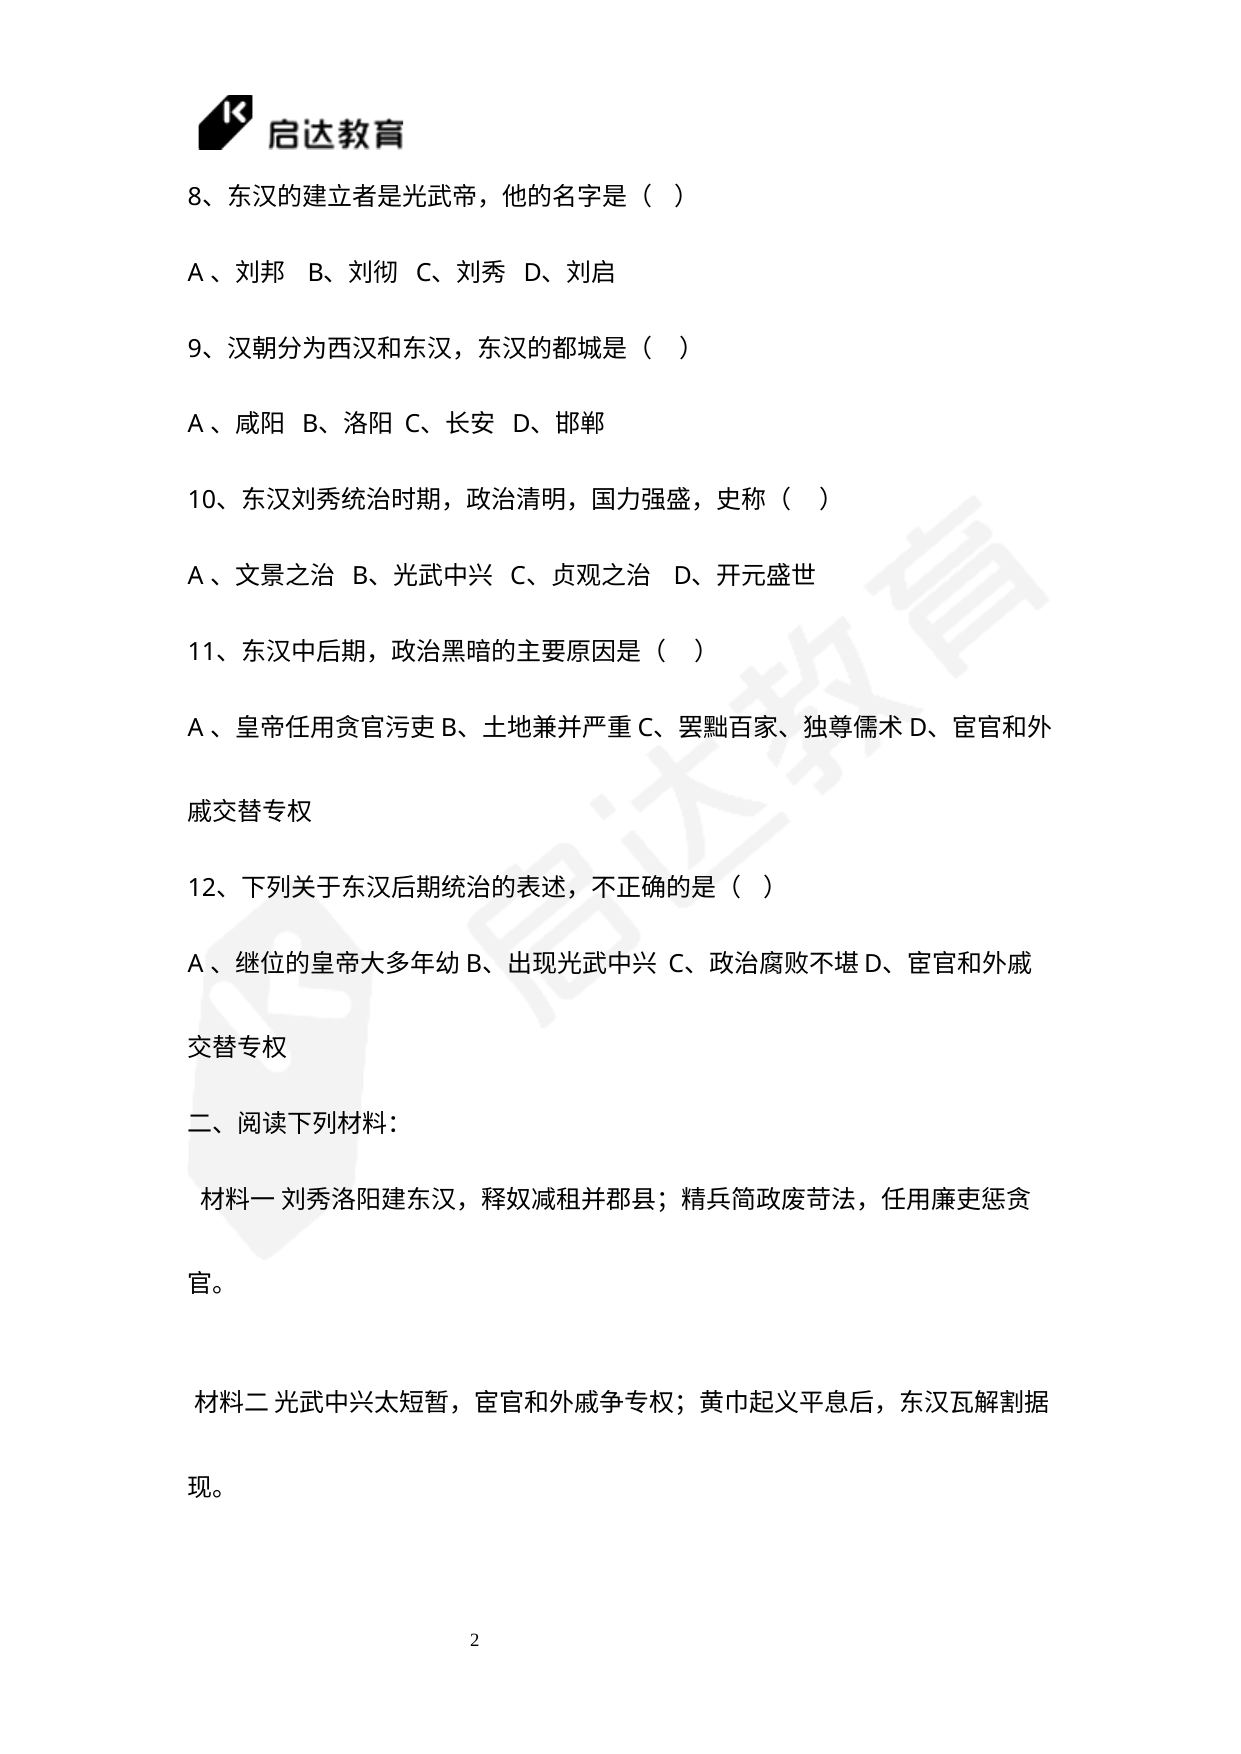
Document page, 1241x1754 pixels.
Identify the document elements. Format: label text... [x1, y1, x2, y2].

list 东汉刘秀统治时期，政治清明，国力强盛，史称（ ） [187, 465, 1053, 530]
list 东汉的建立者是光武帝，他的名字是（ ） [187, 162, 1053, 227]
text 材料一 刘秀洛阳建东汉，释奴减租并郡县；精兵简政废苛法，任用廉吏惩贪官。 [187, 1165, 1053, 1314]
list 汉朝分为西汉和东汉，东汉的都城是（ ） [187, 314, 1053, 379]
text A 、咸阳 B、洛阳 C、长安 D、邯郸 [187, 389, 1053, 454]
text A 、继位的皇帝大多年幼 B、出现光武中兴 C、政治腐败不堪D、宦官和外戚交替专权 [187, 929, 1053, 1078]
picture [198, 95, 404, 150]
text 材料二 光武中兴太短暂，宦官和外戚争专权；黄巾起义平息后，东汉瓦解割据现。 [187, 1368, 1053, 1518]
list 阅读下列材料： [187, 1089, 1053, 1154]
list 下列关于东汉后期统治的表述，不正确的是（ ） [187, 853, 1053, 918]
text A 、皇帝任用贪官污吏 B、土地兼并严重 C、罢黜百家、独尊儒术 D、宦官和外戚交替专权 [187, 693, 1053, 842]
list 东汉中后期，政治黑暗的主要原因是（ ） [187, 617, 1053, 682]
text A 、刘邦 B、刘彻 C、刘秀 D、刘启 [187, 238, 1053, 303]
text A 、文景之治 B、光武中兴 C、贞观之治 D、开元盛世 [187, 541, 1053, 606]
